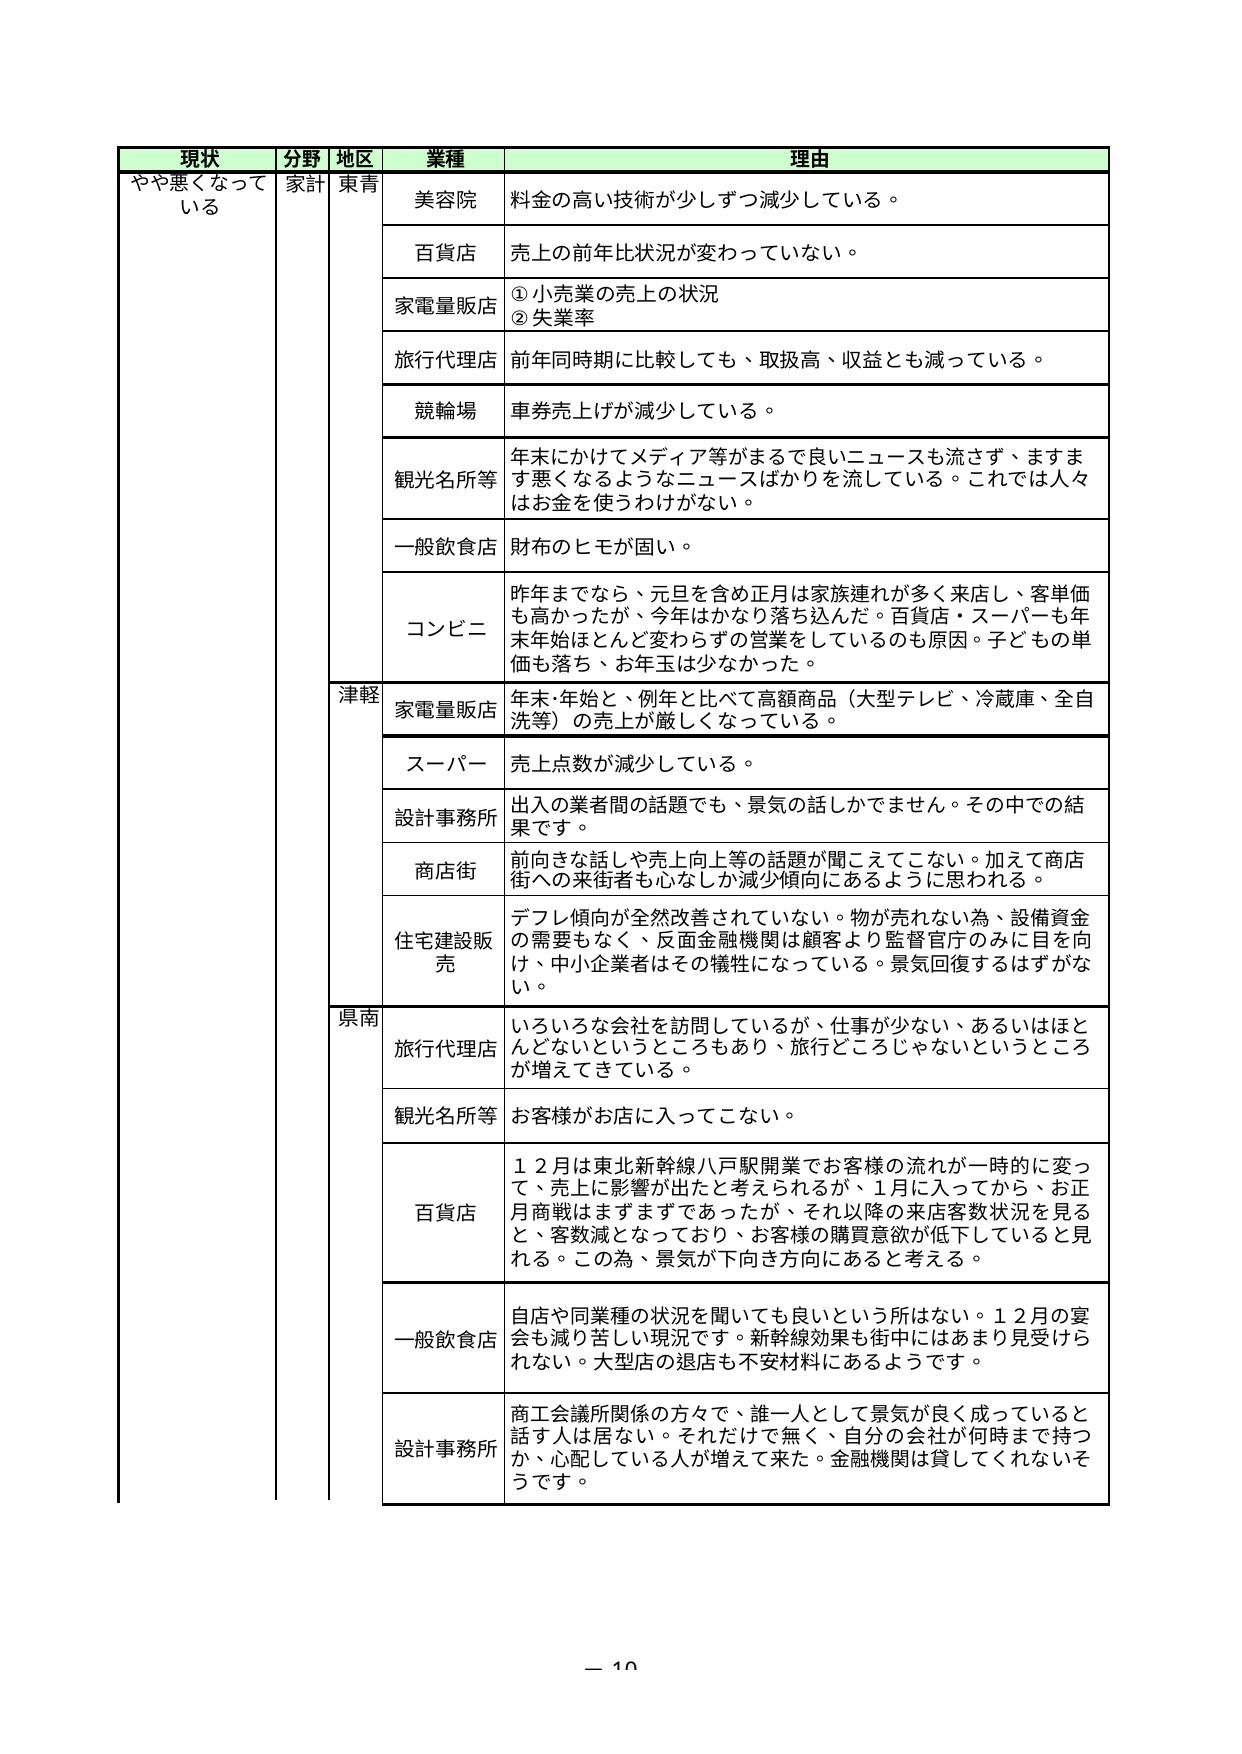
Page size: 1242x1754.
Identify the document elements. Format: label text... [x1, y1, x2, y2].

table_cell 昨年までなら、元旦を含め正月は家族連れが多く来店し、客単価も高かったが、今年はかなり落ち込んだ。百貨店・スーパーも年末年始ほとんど変わらずの営業をしているのも原因。子どもの単価も落ち、お年玉は少なかった。 [505, 573, 1108, 681]
table_cell 商店街 [383, 843, 504, 894]
table_cell 財布のヒモが固い。 [505, 520, 1108, 571]
table_cell 旅行代理店 [383, 332, 504, 383]
table_cell お客様がお店に入ってこない。 [505, 1089, 1108, 1142]
table_cell 競輪場 [383, 386, 504, 436]
table_cell コンビニ [383, 573, 504, 681]
table_cell 一般飲食店 [383, 1284, 504, 1392]
table_cell 一般飲食店 [383, 520, 504, 571]
table_cell 料金の高い技術が少しずつ減少している。 [505, 174, 1108, 224]
table_cell 旅行代理店 [383, 1008, 504, 1087]
table_cell ①小売業の売上の状況 ②失業率 [505, 279, 1108, 330]
table_cell 観光名所等 [383, 1089, 504, 1142]
table_cell 家電量販店 [383, 684, 504, 734]
table_cell 前向きな話しや売上向上等の話題が聞こえてこない。加えて商店街への来街者も心なしか減少傾向にあるように思われる。 [505, 843, 1108, 894]
table_cell 住宅建設販売 [383, 896, 504, 1004]
table_cell 売上点数が減少している。 [505, 738, 1108, 788]
table_cell １２月は東北新幹線八戸駅開業でお客様の流れが一時的に変って、売上に影響が出たと考えられるが、１月に入ってから、お正月商戦はまずまずであったが、それ以降の来店客数状況を見ると、客数減となっており、お客様の購買意欲が低下していると見れる。この為、景気が下向き方向にあると考える。 [505, 1144, 1108, 1281]
table_cell 売上の前年比状況が変わっていない。 [505, 226, 1108, 277]
table_cell 観光名所等 [383, 439, 504, 518]
table_cell 津軽 [330, 684, 382, 1004]
table_cell 百貨店 [383, 226, 504, 277]
table_cell 車券売上げが減少している。 [505, 386, 1108, 436]
table_cell いろいろな会社を訪問しているが、仕事が少ない、あるいはほとんどないというところもあり、旅行どころじゃないというところが増えてきている。 [505, 1008, 1108, 1087]
table_header 分野 [277, 149, 328, 170]
table_cell 設計事務所 [383, 1394, 504, 1503]
table_cell やや悪くなって いる [120, 174, 276, 1503]
table_cell スーパー [383, 738, 504, 788]
table_cell 年末にかけてメディア等がまるで良いニュースも流さず、ますます悪くなるようなニュースばかりを流している。これでは人々はお金を使うわけがない。 [505, 439, 1108, 518]
table_cell 家電量販店 [383, 279, 504, 330]
table_cell デフレ傾向が全然改善されていない。物が売れない為、設備資金の需要もなく、反面金融機関は顧客より監督官庁のみに目を向け、中小企業者はその犠牲になっている。景気回復するはずがない。 [505, 896, 1108, 1004]
table_header 地区 [330, 149, 382, 170]
table_cell 設計事務所 [383, 790, 504, 841]
table_cell 商工会議所関係の方々で、誰一人として景気が良く成っていると話す人は居ない。それだけで無く、自分の会社が何時まで持つか、心配している人が増えて来た。金融機関は貸してくれないそうです。 [505, 1394, 1108, 1503]
table_cell 年末･年始と、例年と比べて高額商品（大型テレビ、冷蔵庫、全自洗等）の売上が厳しくなっている。 [505, 684, 1108, 734]
table_cell 美容院 [383, 174, 504, 224]
table_cell 東青 [330, 174, 382, 681]
table_header 現状 [120, 149, 275, 170]
table_header 業種 [383, 149, 504, 170]
table_header 理由 [505, 149, 1108, 170]
table_cell 百貨店 [383, 1144, 504, 1281]
table_cell 自店や同業種の状況を聞いても良いという所はない。１２月の宴会も減り苦しい現況です。新幹線効果も街中にはあまり見受けられない。大型店の退店も不安材料にあるようです。 [505, 1284, 1108, 1392]
table_cell 前年同時期に比較しても、取扱高、収益とも減っている。 [505, 332, 1108, 383]
table_cell 家計 [276, 174, 329, 1503]
table_cell 県南 [329, 1008, 382, 1503]
table_cell 出入の業者間の話題でも、景気の話しかでません。その中での結果です。 [505, 790, 1108, 841]
